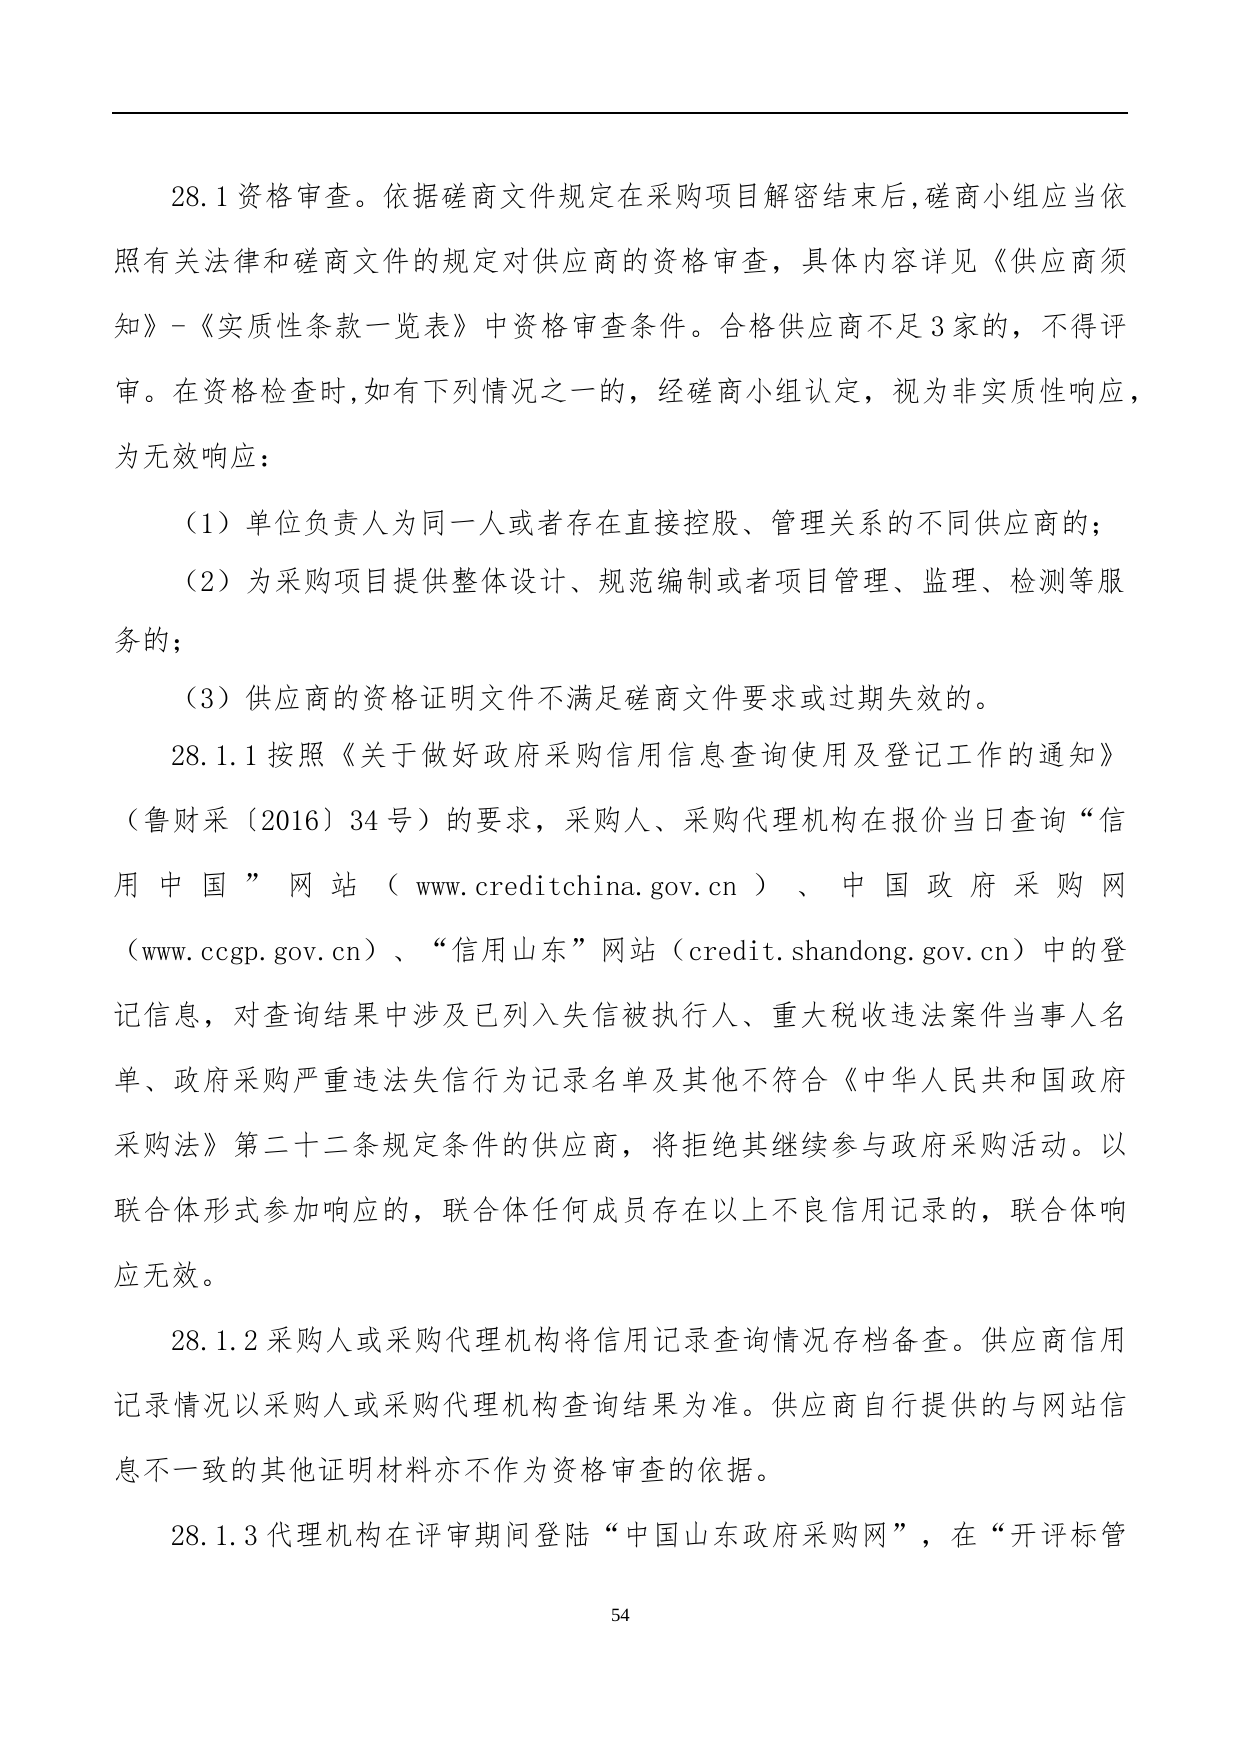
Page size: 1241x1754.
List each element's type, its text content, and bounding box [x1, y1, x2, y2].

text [112, 1500, 1128, 1565]
text （3）供应商的资格证明文件不满足磋商文件要求或过期失效的。 [112, 662, 1128, 720]
text 28.1.1按照《关于做好政府采购信用信息查询使用及登记工作的通知》（鲁财采〔2016〕34号）的要求，采购人、采购代理机构在报价当日查询“信用中国”网站（www.creditchina.gov.cn）、中国政府采购网（www.ccgp.gov.cn）、“信用山东”网站（credit.shandong.gov.cn）中的登记信息，对查询结果中涉及已列入失信被执行人、重大税收违法案件当事人名单、政府采购严重违法失信行为记录名单及其他不符合《中华人民共和国政府采购法》第二十二条规定条件的供应商，将拒绝其继续参与政府采购活动。以联合体形式参加响应的，联合体任何成员存在以上不良信用记录的，联合体响应无效。 [112, 720, 1128, 1305]
text 28.1.2采购人或采购代理机构将信用记录查询情况存档备查。供应商信用记录情况以采购人或采购代理机构查询结果为准。供应商自行提供的与网站信息不一致的其他证明材料亦不作为资格审查的依据。 [112, 1305, 1128, 1500]
text 28.1资格审查。依据磋商文件规定在采购项目解密结束后,磋商小组应当依照有关法律和磋商文件的规定对供应商的资格审查，具体内容详见《供应商须知》-《实质性条款一览表》中资格审查条件。合格供应商不足3家的，不得评审。在资格检查时,如有下列情况之一的，经磋商小组认定，视为非实质性响应，为无效响应： [112, 162, 1128, 487]
text （1）单位负责人为同一人或者存在直接控股、管理关系的不同供应商的； [112, 487, 1128, 545]
text （2）为采购项目提供整体设计、规范编制或者项目管理、监理、检测等服务的； [112, 545, 1128, 662]
